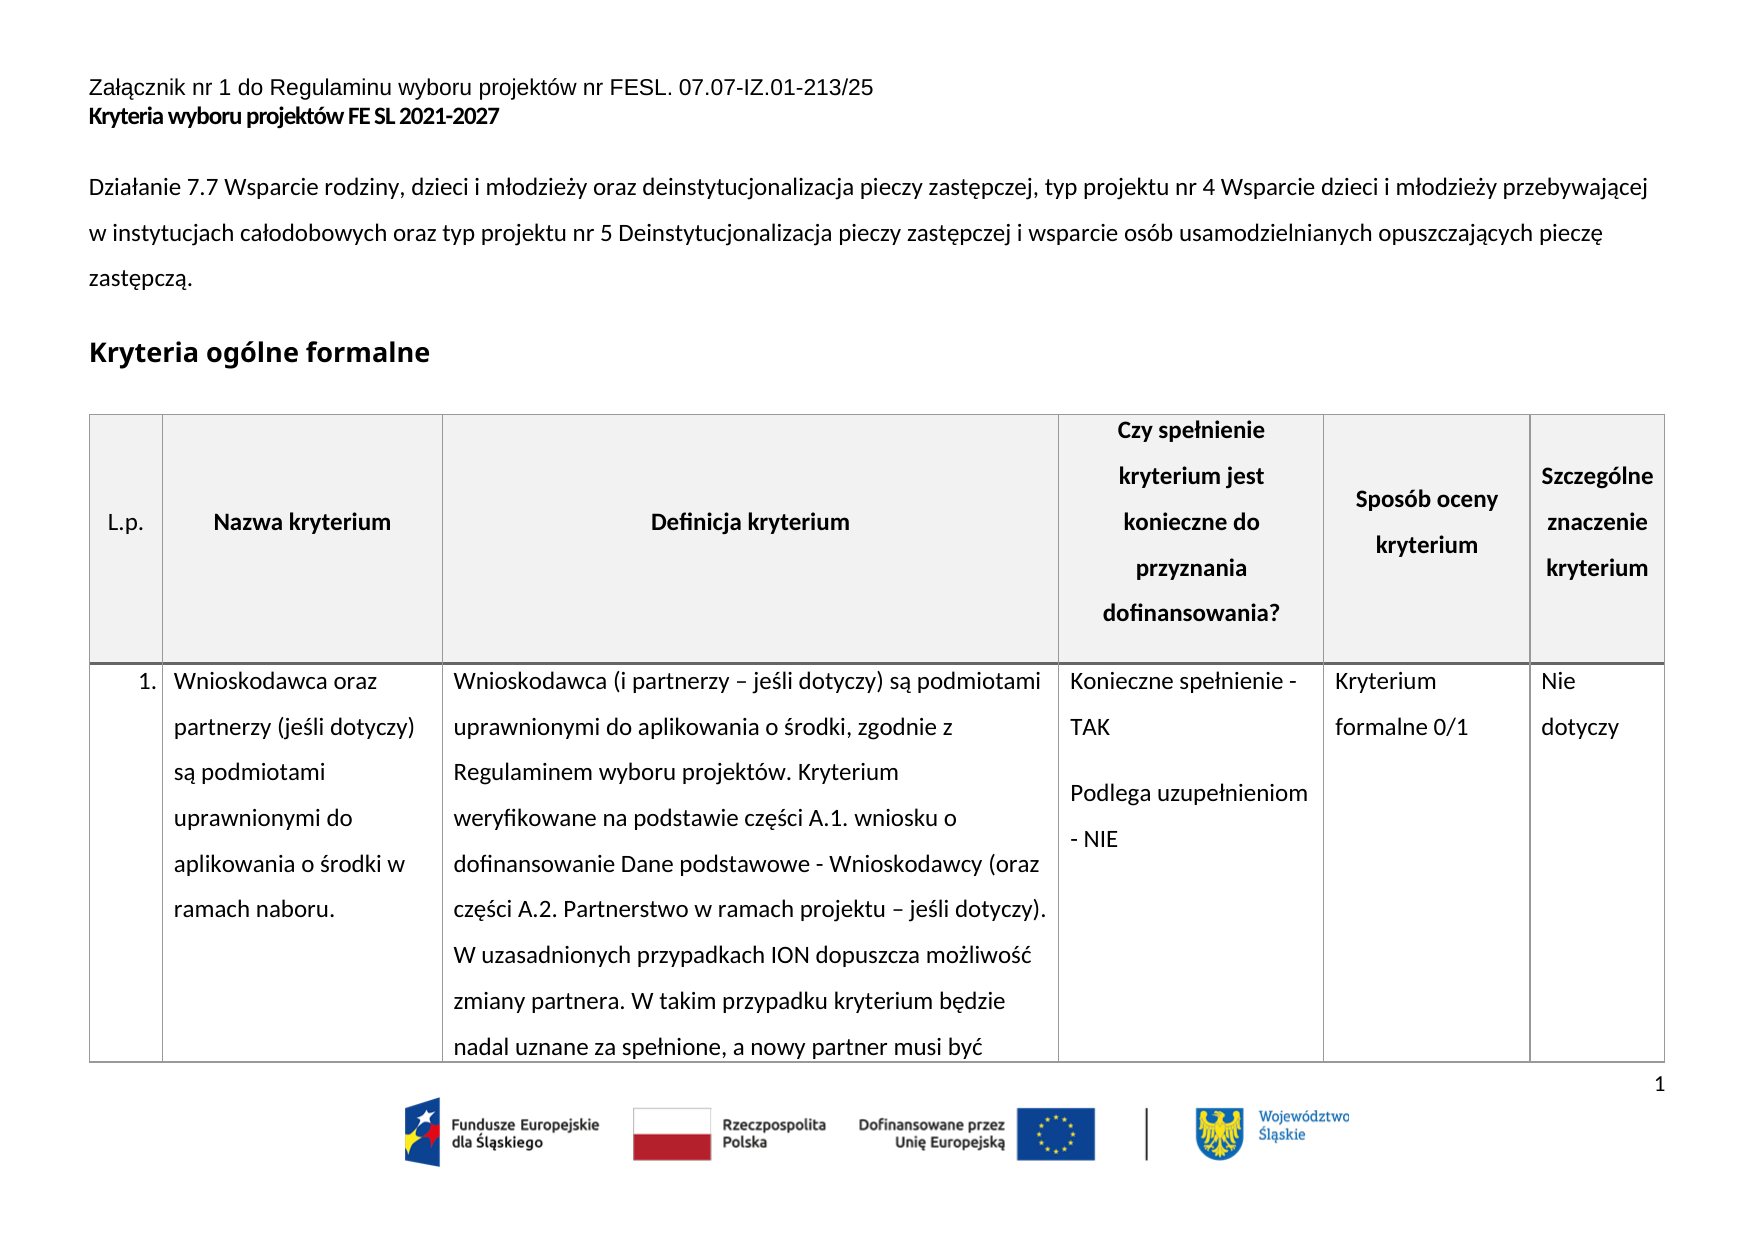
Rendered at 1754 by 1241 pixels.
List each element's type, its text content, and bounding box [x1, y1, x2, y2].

table_header Definicja kryterium [443, 415, 1058, 662]
table_cell Wnioskodawca oraz partnerzy (jeśli dotyczy) są podmiotami uprawnionymi do aplikowania o środki w ramach naboru. [163, 665, 442, 1061]
subtitle Kryteria ogólne formalne [89, 333, 1665, 370]
picture [405, 1097, 1349, 1167]
table_cell Nie dotyczy [1531, 665, 1664, 1061]
table_header L.p. [90, 415, 162, 662]
table_header Nazwa kryterium [163, 415, 442, 662]
title Kryteria wyboru projektów FE SL 2021-2027 [89, 100, 1665, 131]
table_header Czy spełnienie kryterium jest konieczne do przyznania dofinansowania? [1059, 415, 1323, 662]
table_cell [90, 665, 162, 1061]
table_header Sposób oceny kryterium [1324, 415, 1529, 662]
table_cell Konieczne spełnienie - TAK Podlega uzupełnieniom - NIE [1059, 665, 1323, 1061]
table_cell Kryterium formalne 0/1 [1324, 665, 1529, 1061]
subtitle Działanie 7.7 Wsparcie rodziny, dzieci i młodzieży oraz deinstytucjonalizacja pieczy zastępczej, typ projektu nr 4 Wsparcie dzieci i młodzieży przebywającej w instytucjach całodobowych oraz typ projektu nr 5 Deinstytucjonalizacja pieczy zastępczej i wsparcie osób usamodzielnianych opuszczających pieczę zastępczą. [89, 171, 1665, 293]
table_header Szczególne znaczenie kryterium [1531, 415, 1664, 662]
